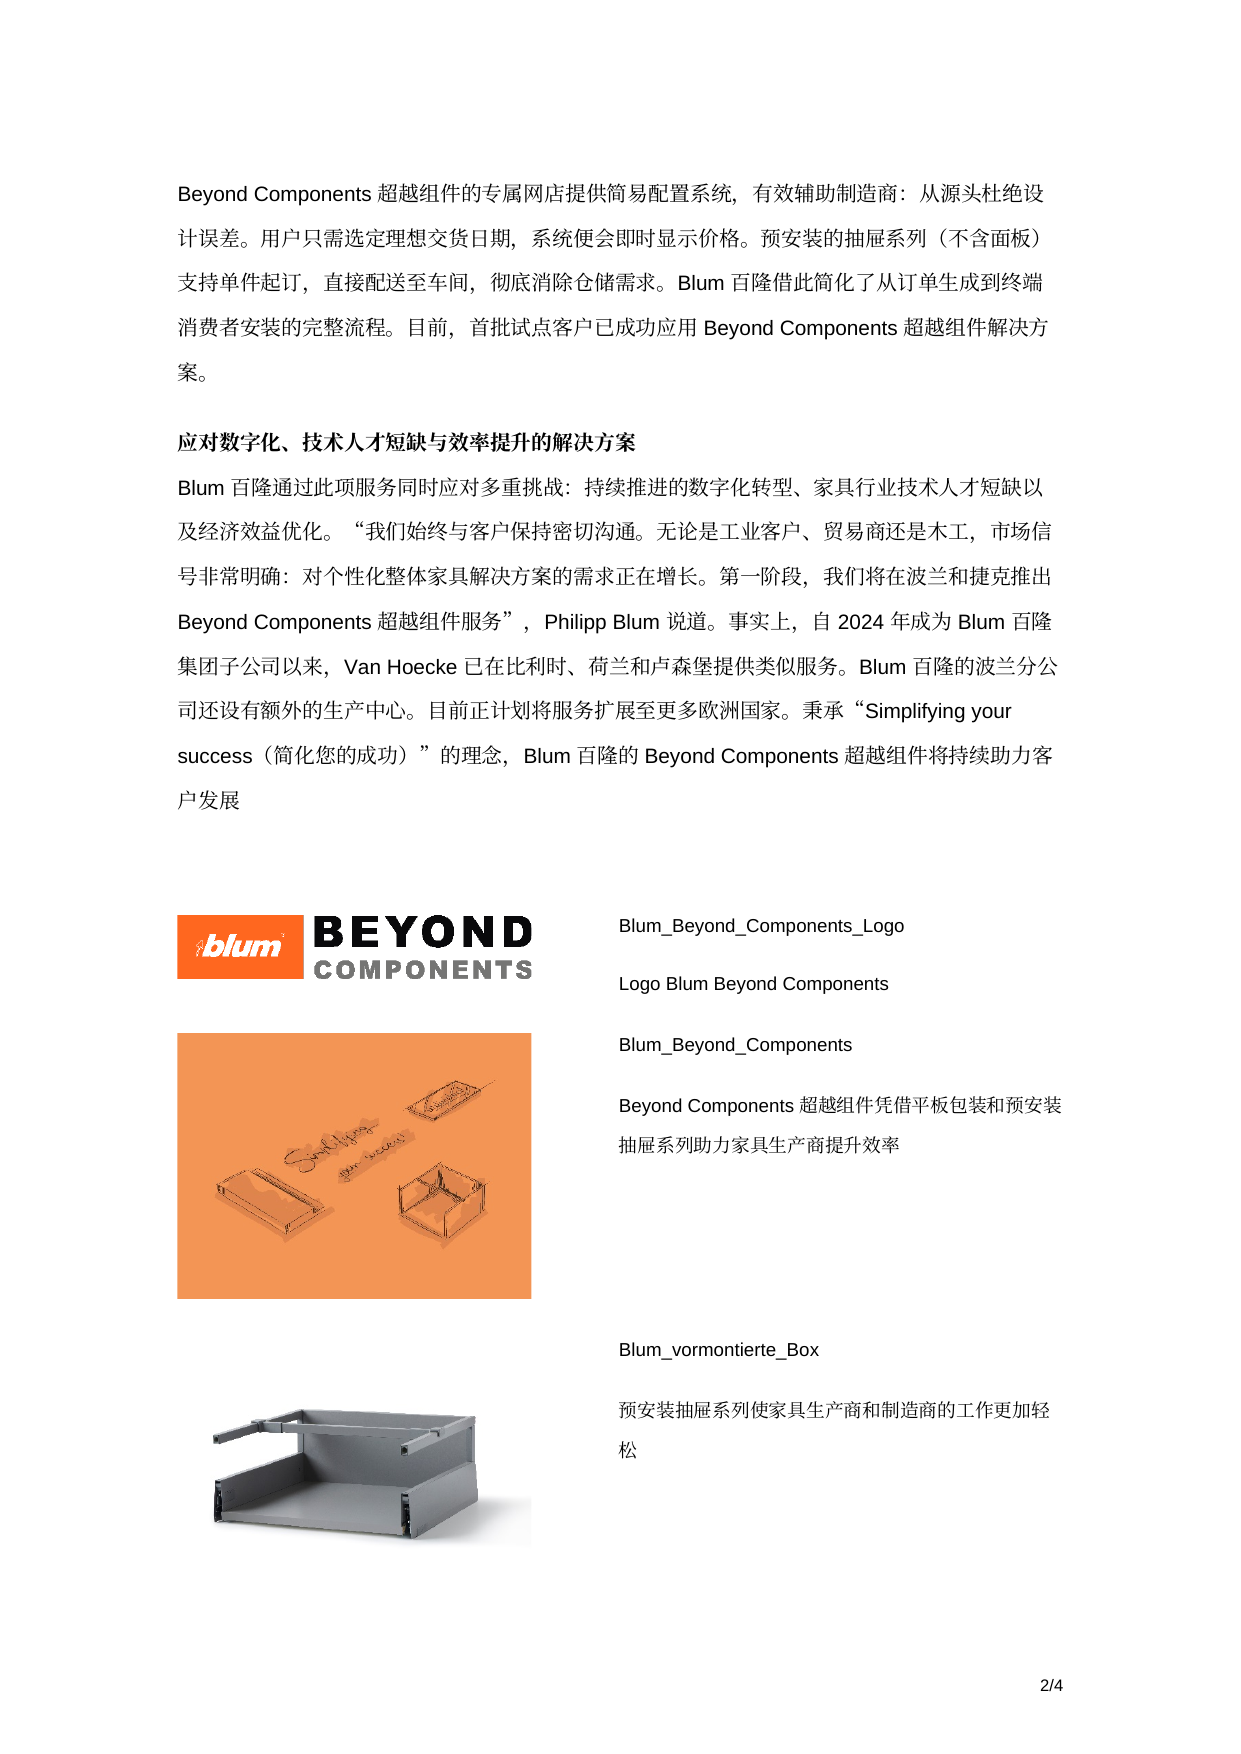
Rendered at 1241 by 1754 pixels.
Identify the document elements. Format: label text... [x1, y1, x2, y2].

table_cell Blum_Beyond_Components Beyond Components 超越组件凭借平板包装和预安装抽屉系列助力家具生产商提升效率 [619, 1033, 1062, 1338]
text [177, 177, 1063, 386]
table_header [177, 915, 619, 1033]
table_cell [177, 1338, 619, 1614]
picture [177, 915, 532, 979]
text 应对数字化、技术人才短缺与效率提升的解决方案 Blum 百隆通过此项服务同时应对多重挑战：持续推进的数字化转型、家具行业技术人才短缺以及经济效益优化。“我们始终与客户保持密切沟通。无论是工业客户、贸易商还是木工，市场信号非常明确：对个性化整体家具解决方案的需求正在增长。第一阶段，我们将在波兰和捷克推出 Beyond Components 超越组件服务”，Philipp Blum 说道。事实上，自 2024 年成为 Blum 百隆集团子公司以来，Van Hoecke 已在比利时、荷兰和卢森堡提供类似服务。Blum 百隆的波兰分公司还设有额外的生产中心。目前正计划将服务扩展至更多欧洲国家。秉承“Simplifying your success（简化您的成功）”的理念，Blum 百隆的 Beyond Components 超越组件将持续助力客户发展 [177, 426, 1063, 814]
table_header Blum_Beyond_Components_Logo Logo Blum Beyond Components [619, 915, 1062, 1033]
picture [177, 1338, 532, 1575]
table_cell Blum_vormontierte_Box 预安装抽屉系列使家具生产商和制造商的工作更加轻松 [619, 1338, 1062, 1614]
table_cell [177, 1033, 619, 1338]
picture [177, 1033, 532, 1299]
